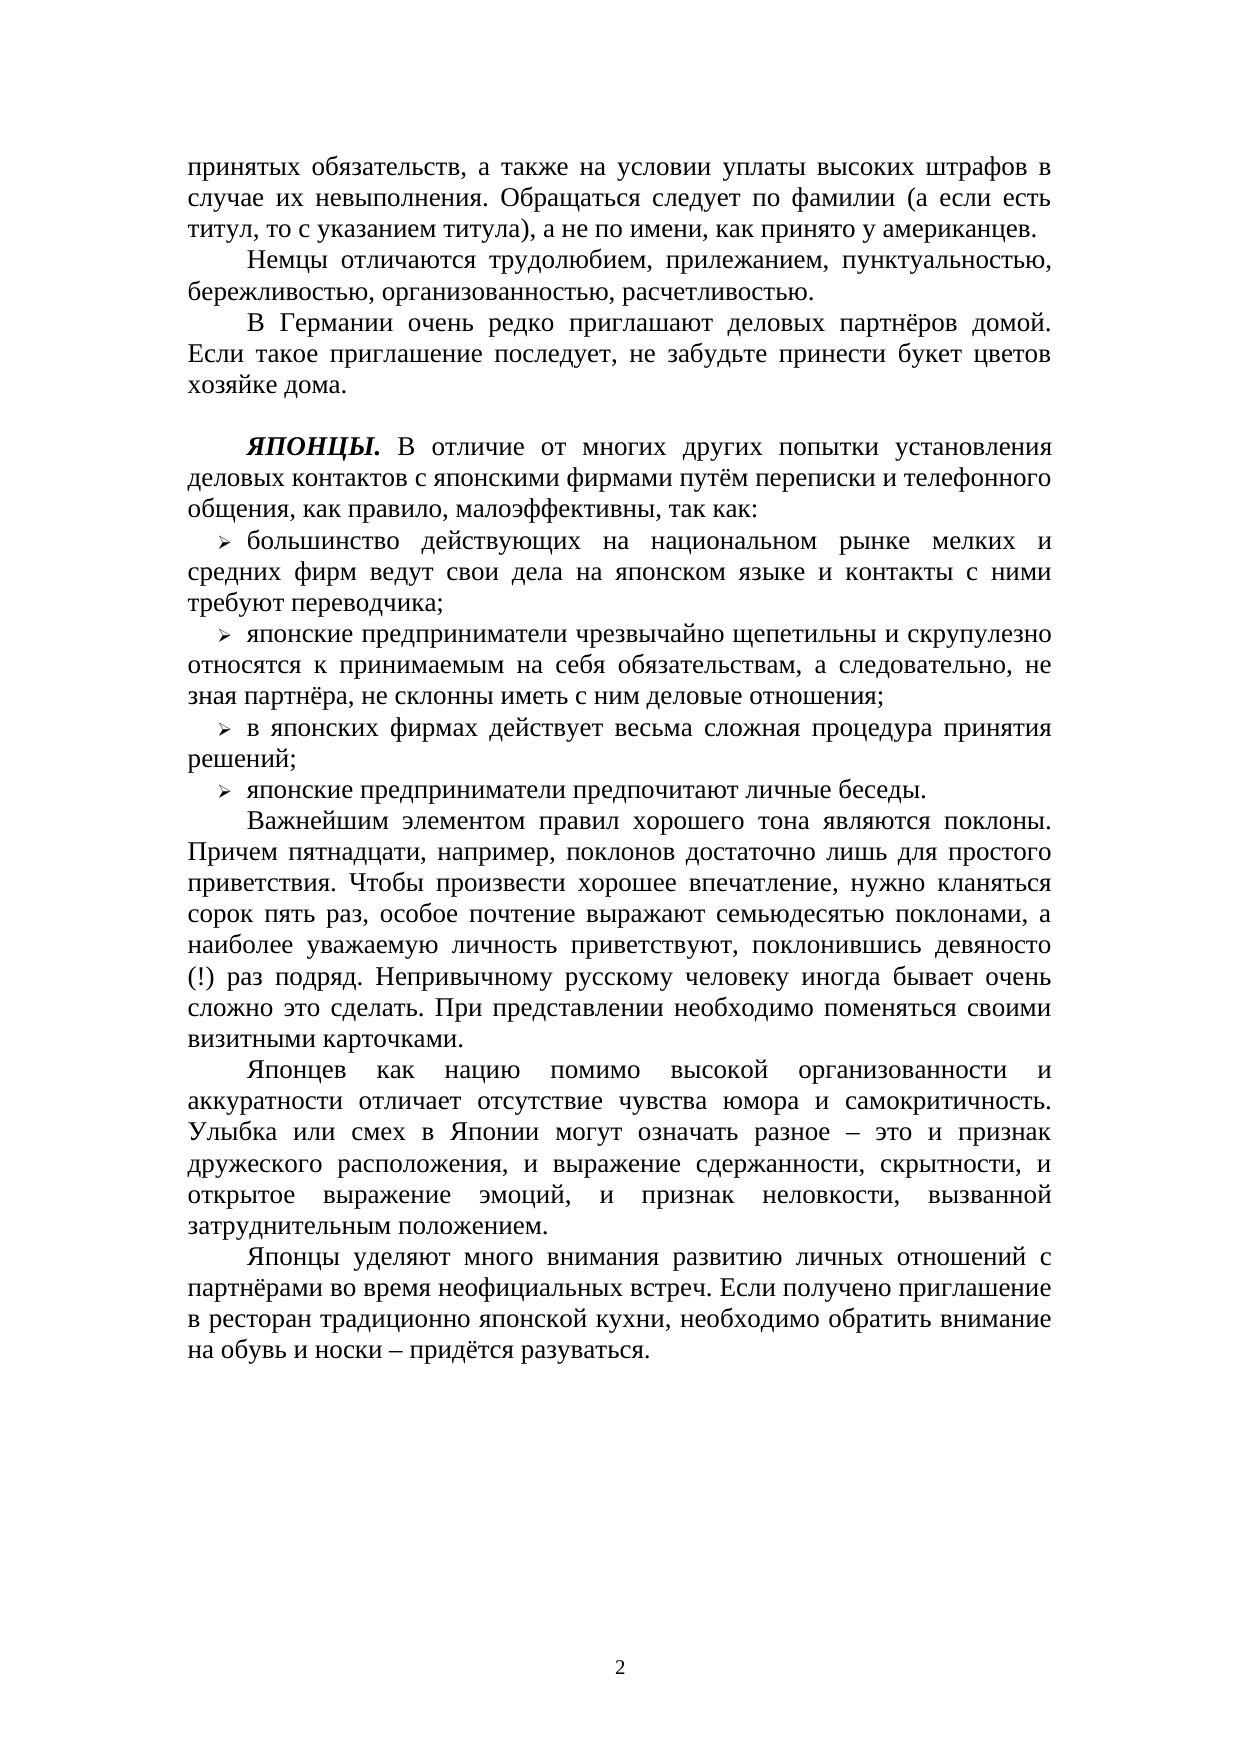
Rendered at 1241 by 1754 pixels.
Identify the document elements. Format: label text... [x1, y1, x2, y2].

text ЯПОНЦЫ. В отличие от многих других попытки установления деловых контактов с японскими фирмами путём переписки и телефонного общения, как правило, малоэффективны, так как: [187, 430, 1053, 524]
list в японских фирмах действует весьма сложная процедура принятия решений; [187, 711, 1053, 773]
list японские предприниматели предпочитают личные беседы. [187, 773, 1053, 804]
list японские предприниматели чрезвычайно щепетильны и скрупулезно относятся к принимаемым на себя обязательствам, а следовательно, не зная партнёра, не склонны иметь с ним деловые отношения; [187, 617, 1053, 711]
text Японцы уделяют много внимания развитию личных отношений с партнёрами во время неофициальных встреч. Если получено приглашение в ресторан традиционно японской кухни, необходимо обратить внимание на обувь и носки – придётся разуваться. [187, 1240, 1053, 1365]
text Важнейшим элементом правил хорошего тона являются поклоны. Причем пятнадцати, например, поклонов достаточно лишь для простого приветствия. Чтобы произвести хорошее впечатление, нужно кланяться сорок пять раз, особое почтение выражают семьюдесятью поклонами, а наиболее уважаемую личность приветствуют, поклонившись девяносто (!) раз подряд. Непривычному русскому человеку иногда бывает очень сложно это сделать. При представлении необходимо поменяться своими визитными карточками. [187, 804, 1053, 1053]
text Японцев как нацию помимо высокой организованности и аккуратности отличает отсутствие чувства юмора и самокритичность. Улыбка или смех в Японии могут означать разное – это и признак дружеского расположения, и выражение сдержанности, скрытности, и открытое выражение эмоций, и признак неловкости, вызванной затруднительным положением. [187, 1053, 1053, 1240]
text Немцы отличаются трудолюбием, прилежанием, пунктуальностью, бережливостью, организованностью, расчетливостью. [187, 243, 1053, 306]
text В Германии очень редко приглашают деловых партнёров домой. Если такое приглашение последует, не забудьте принести букет цветов хозяйке дома. [187, 306, 1053, 399]
list большинство действующих на национальном рынке мелких и средних фирм ведут свои дела на японском языке и контакты с ними требуют переводчика; [187, 524, 1053, 617]
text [187, 150, 1053, 243]
